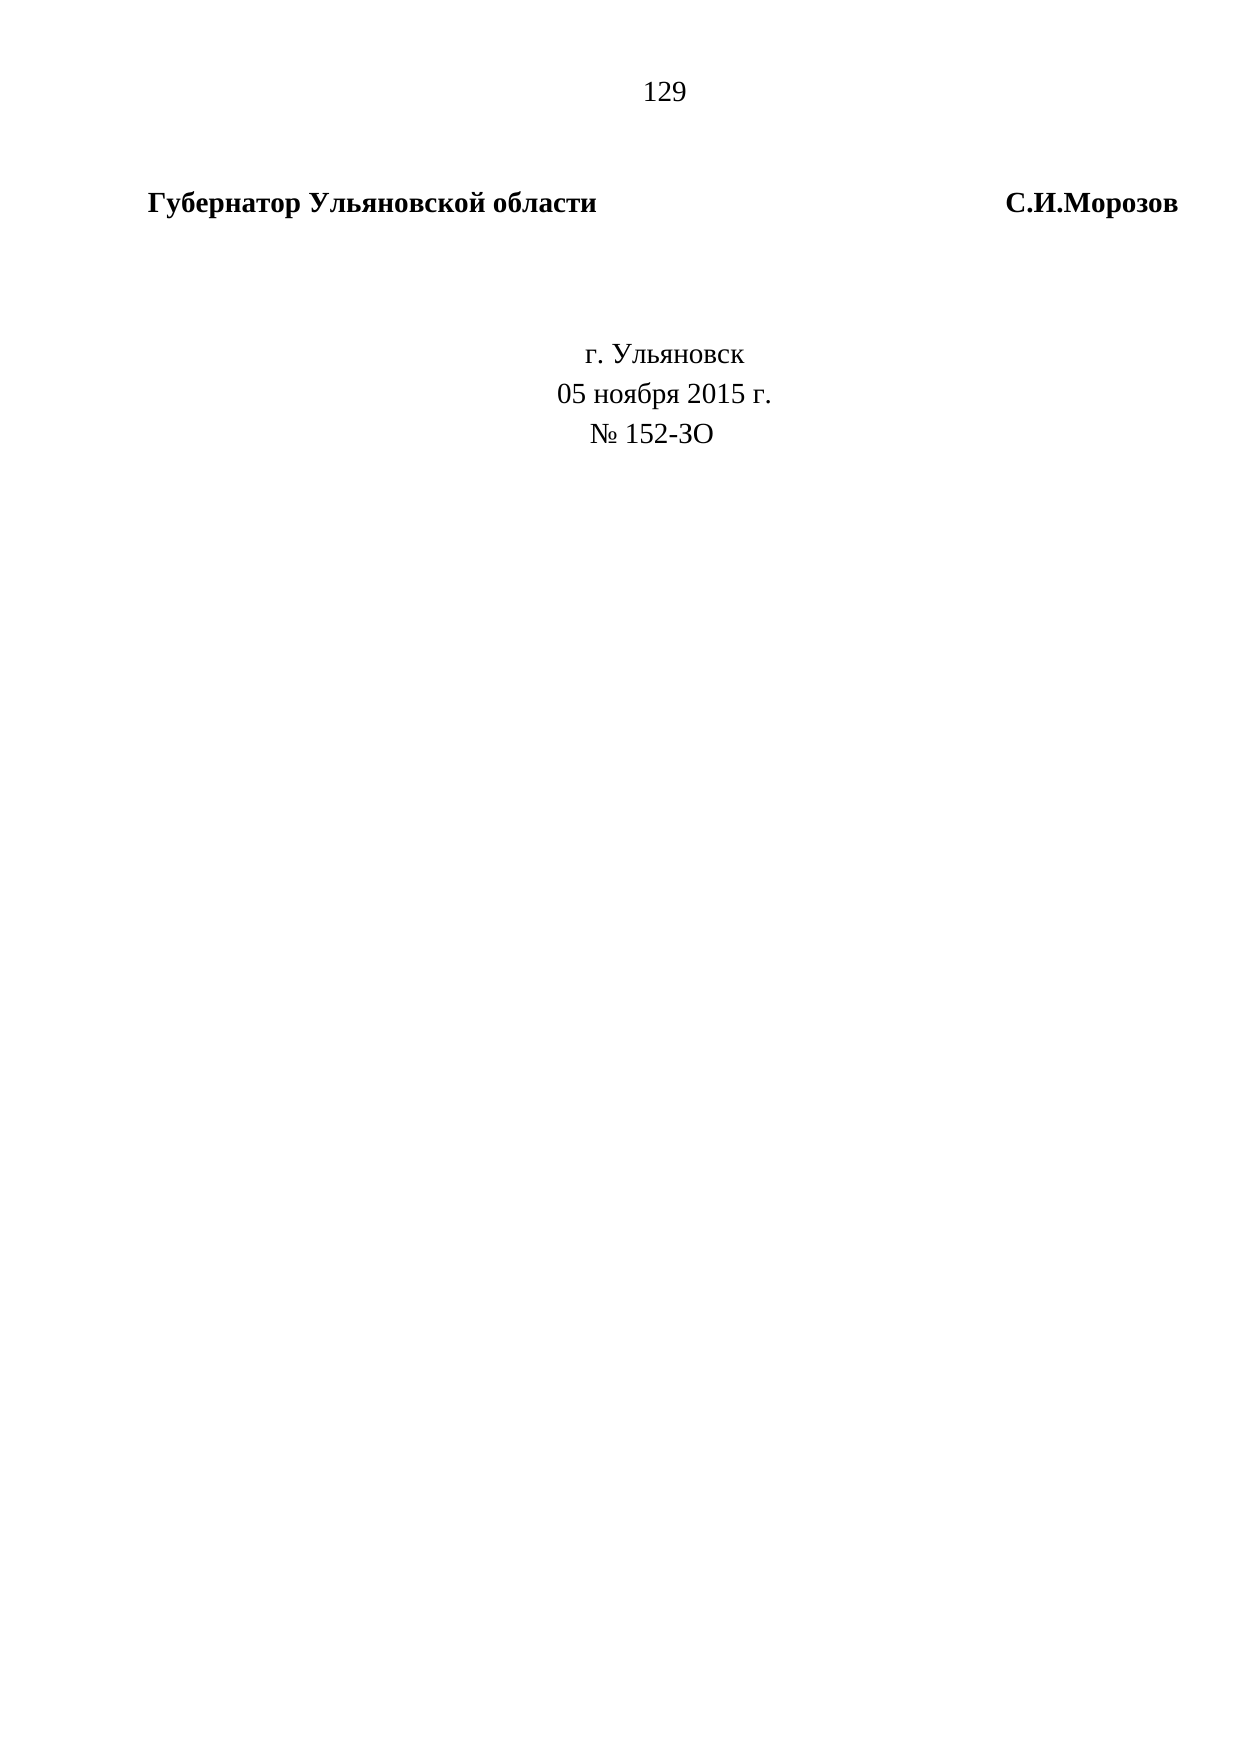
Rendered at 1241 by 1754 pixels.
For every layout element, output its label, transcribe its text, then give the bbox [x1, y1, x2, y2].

text г. Ульяновск [148, 336, 1181, 370]
text № 152-ЗО [148, 417, 1181, 450]
text 05 ноября 2015 г. [148, 376, 1181, 410]
subtitle Губернатор Ульяновской области С.И.Морозов [148, 185, 1181, 219]
